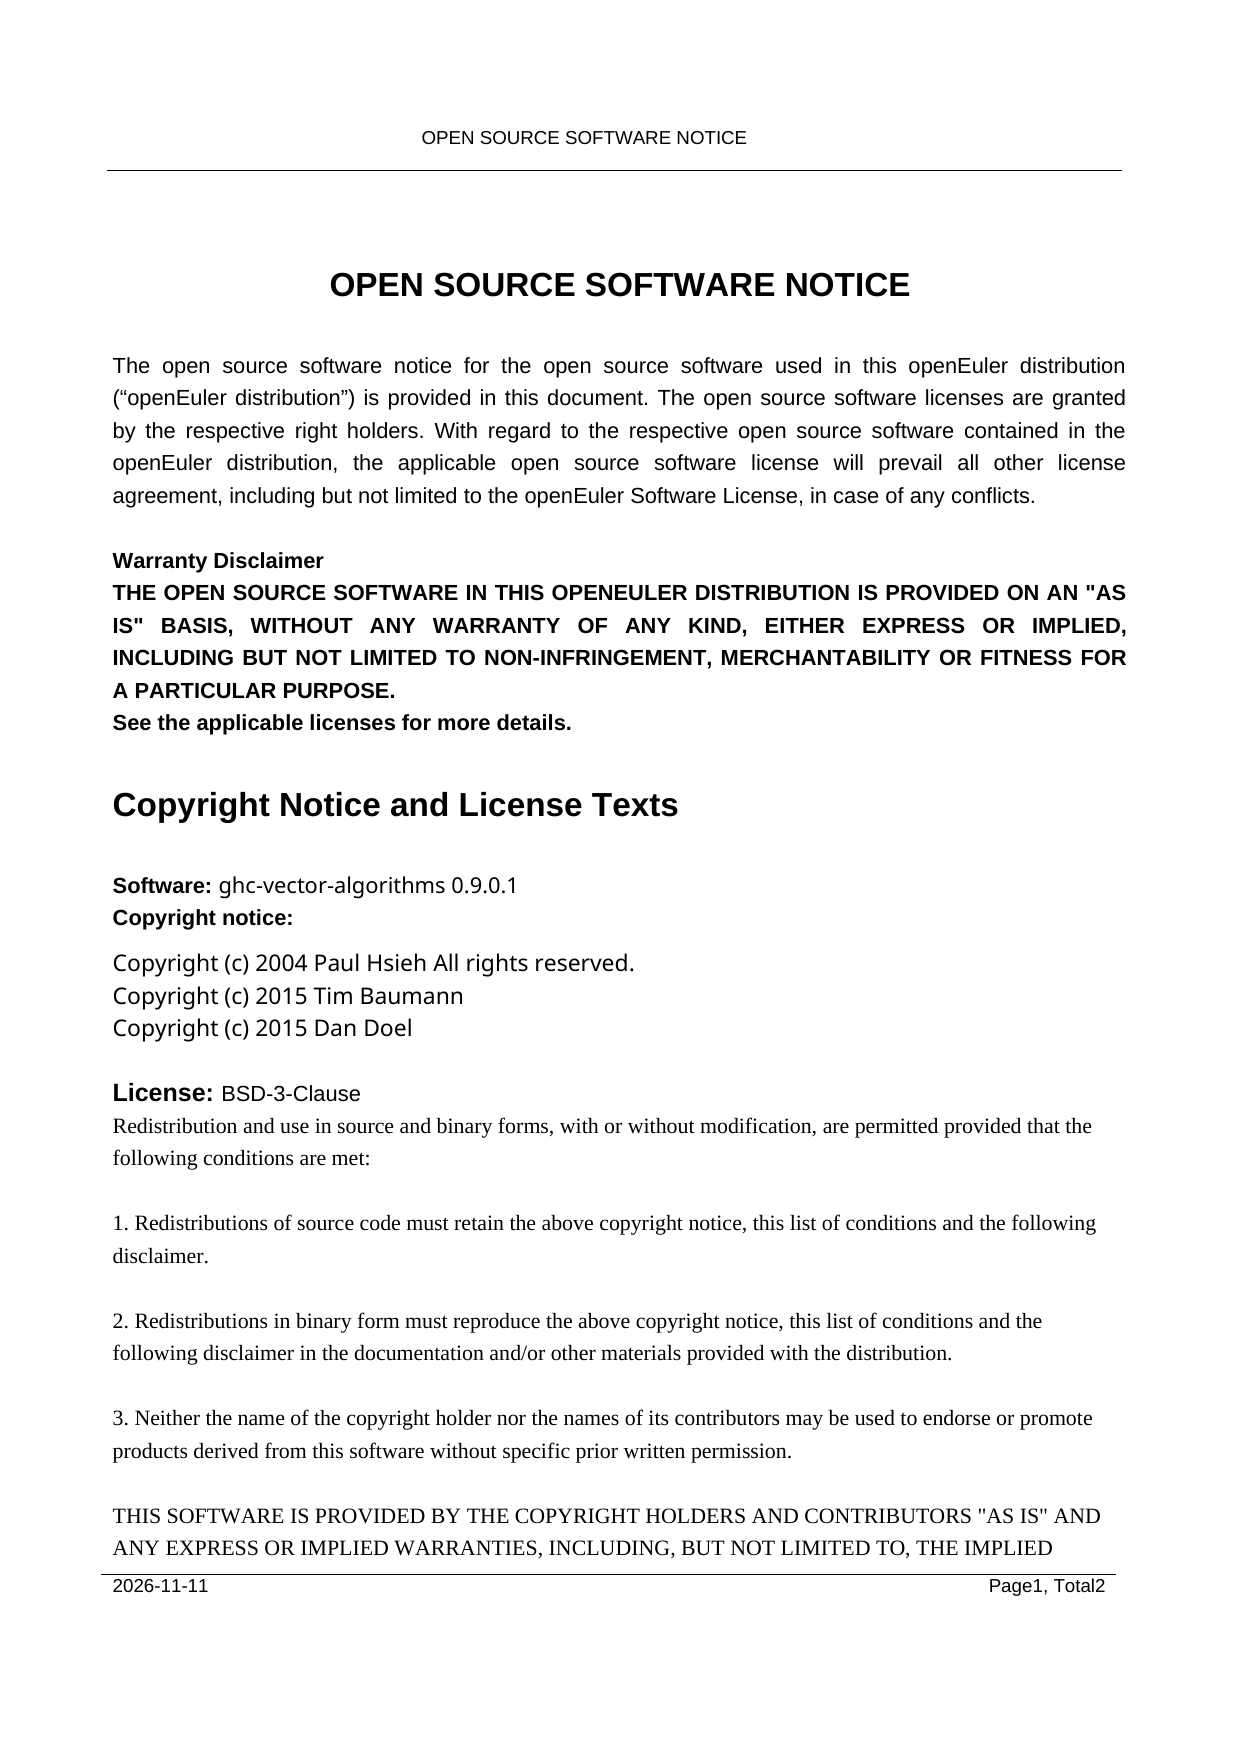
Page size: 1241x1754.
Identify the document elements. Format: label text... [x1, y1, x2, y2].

title Software: ghc-vector-algorithms 0.9.0.1 [112, 869, 1128, 901]
text OPEN SOURCE SOFTWARE NOTICE [112, 251, 1128, 316]
text Copyright (c) 2004 Paul Hsieh All rights reserved. Copyright (c) 2015 Tim Baumann Copyright (c) 2015 Dan Doel [112, 947, 1128, 1077]
text The open source software notice for the open source software used in this openEuler distribution (“openEuler distribution”) is provided in this document. The open source software licenses are granted by the respective right holders. With regard to the respective open source software contained in the openEuler distribution, the applicable open source software license will prevail all other license agreement, including but not limited to the openEuler Software License, in case of any conflicts. [112, 349, 1128, 511]
text THE OPEN SOURCE SOFTWARE IN THIS OPENEULER DISTRIBUTION IS PROVIDED ON AN "AS IS" BASIS, WITHOUT ANY WARRANTY OF ANY KIND, EITHER EXPRESS OR IMPLIED, INCLUDING BUT NOT LIMITED TO NON-INFRINGEMENT, MERCHANTABILITY OR FITNESS FOR A PARTICULAR PURPOSE. See the applicable licenses for more details. [112, 576, 1128, 739]
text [112, 1109, 1128, 1564]
text License: BSD-3-Clause [112, 1077, 1128, 1109]
text Warranty Disclaimer [112, 544, 1128, 576]
text Copyright Notice and License Texts [112, 771, 1128, 836]
text Copyright notice: [112, 901, 1128, 934]
